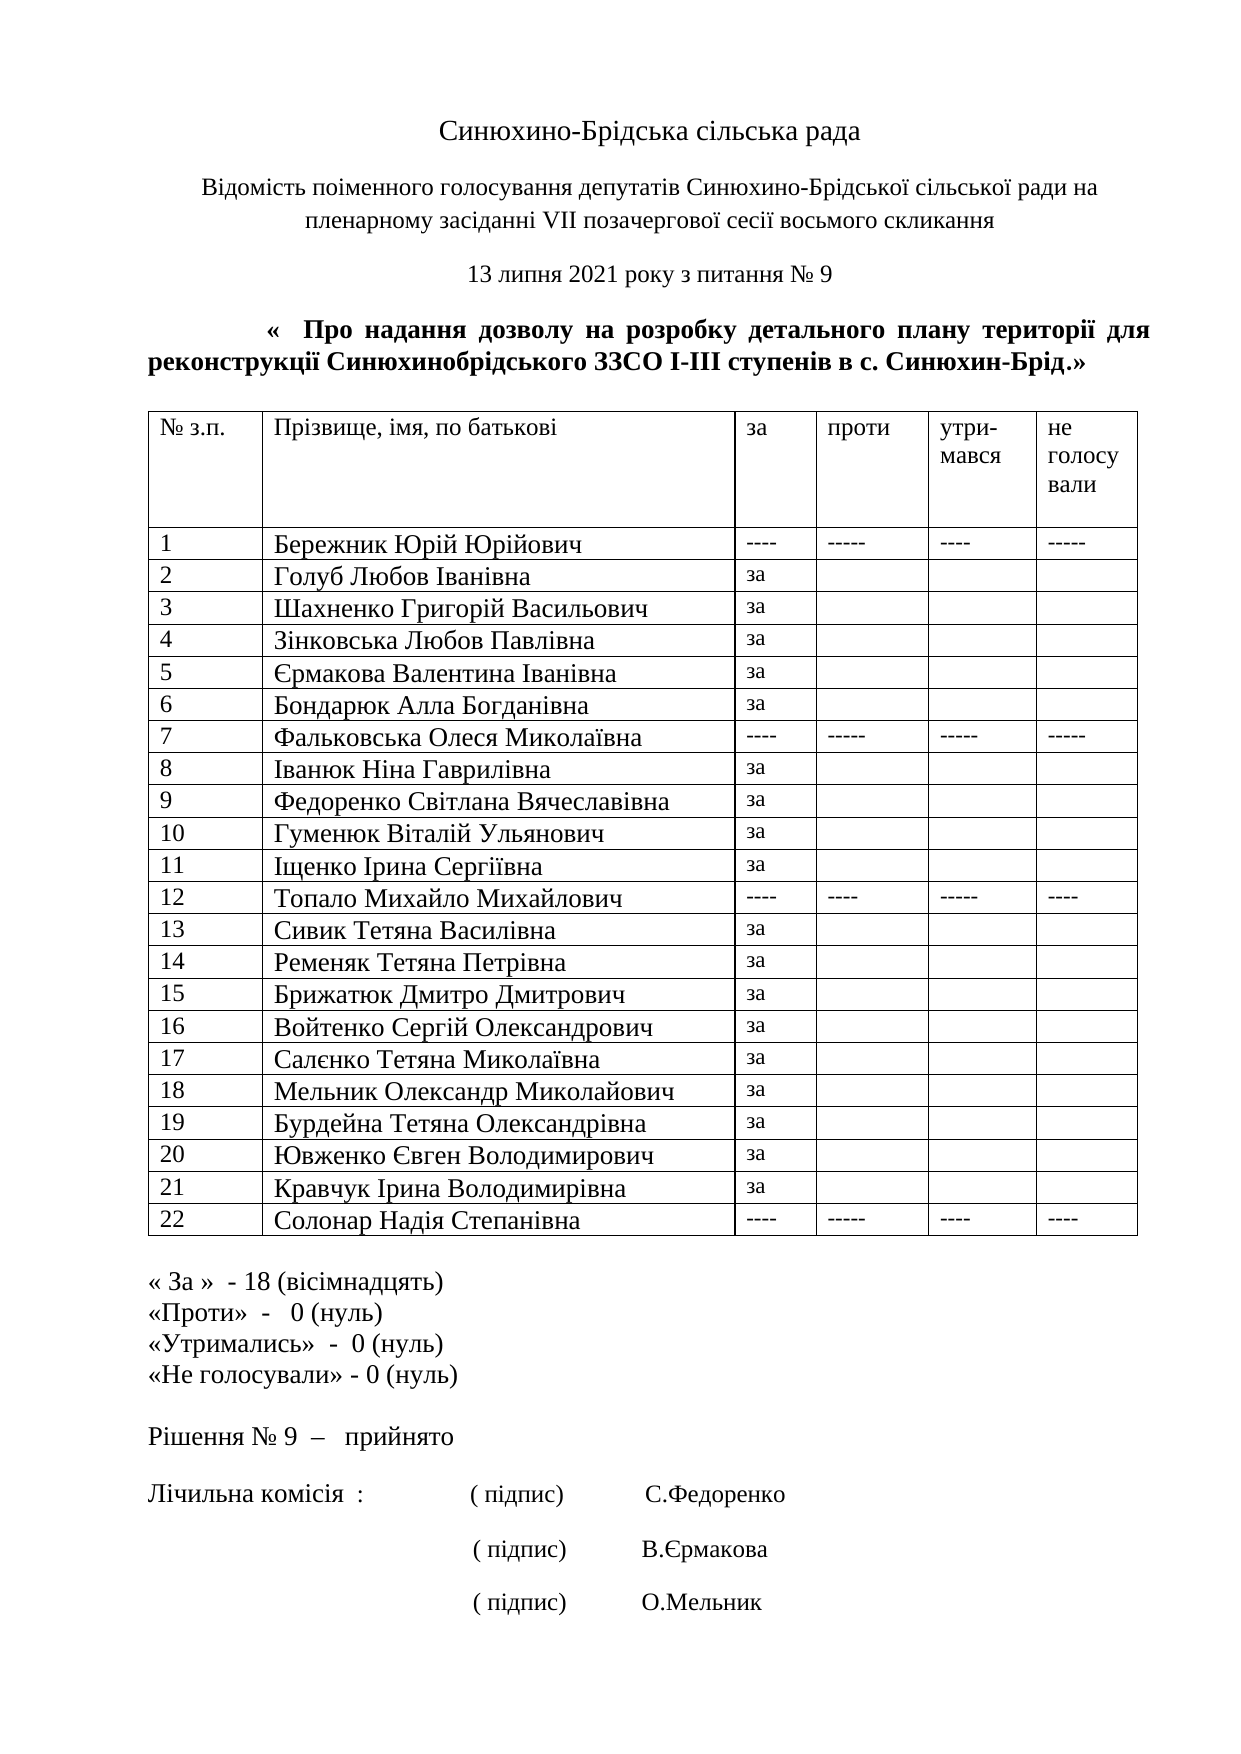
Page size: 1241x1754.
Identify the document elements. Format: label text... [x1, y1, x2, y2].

table_cell [817, 1043, 928, 1074]
table_cell 16 [149, 1011, 262, 1042]
table_cell [929, 1140, 1036, 1171]
table_cell за [736, 979, 816, 1010]
table_cell [929, 979, 1036, 1010]
text «Утримались» - 0 (нуль) [148, 1327, 1152, 1358]
table_cell [929, 657, 1036, 688]
table_cell ----- [1037, 528, 1137, 559]
table_cell [1037, 753, 1137, 784]
table_cell [817, 625, 928, 656]
table_cell за [736, 1011, 816, 1042]
table_cell ---- [929, 1204, 1036, 1235]
table_cell ---- [736, 1204, 816, 1235]
table_cell Мельник Олександр Миколайович [263, 1075, 734, 1106]
table_cell 15 [149, 979, 262, 1010]
table_cell Іванюк Ніна Гаврилівна [263, 753, 734, 784]
table_cell 1 [149, 528, 262, 559]
table_cell за [736, 1140, 816, 1171]
table_cell за [736, 1075, 816, 1106]
table_cell [929, 1075, 1036, 1106]
table_cell [929, 818, 1036, 849]
table_cell Ременяк Тетяна Петрівна [263, 946, 734, 977]
table_cell 19 [149, 1107, 262, 1138]
table_cell [817, 689, 928, 720]
table_cell 11 [149, 850, 262, 881]
table_cell [929, 785, 1036, 817]
table_cell ----- [817, 1204, 928, 1235]
text ( підпис) О.Мельник [148, 1587, 1152, 1616]
table_cell [817, 914, 928, 945]
text Лічильна комісія : ( підпис) С.Федоренко [148, 1477, 1152, 1508]
table_cell [929, 914, 1036, 945]
table_cell 21 [149, 1172, 262, 1203]
table_cell за [736, 1043, 816, 1074]
table_cell Солонар Надія Степанівна [263, 1204, 734, 1235]
table_cell [817, 1107, 928, 1138]
table_cell за [736, 1107, 816, 1138]
table_cell 5 [149, 657, 262, 688]
table_cell [1037, 1043, 1137, 1074]
table_cell [929, 1043, 1036, 1074]
table_cell 8 [149, 753, 262, 784]
table_cell Федоренко Світлана Вячеславівна [263, 785, 734, 817]
table_cell [1037, 625, 1137, 656]
table_cell Войтенко Сергій Олександрович [263, 1011, 734, 1042]
table_cell Салєнко Тетяна Миколаївна [263, 1043, 734, 1074]
table_cell [929, 560, 1036, 591]
table_cell [817, 1172, 928, 1203]
table_cell 14 [149, 946, 262, 977]
text « Про надання дозволу на розробку детального плану території для реконструкції Синюхинобрідського ЗЗСО І-ІІІ ступенів в с. Синюхин-Брід.» [148, 313, 1152, 377]
table_cell Сивик Тетяна Василівна [263, 914, 734, 945]
table_cell Голуб Любов Іванівна [263, 560, 734, 591]
table_cell 7 [149, 721, 262, 752]
table_cell ----- [1037, 721, 1137, 752]
table_header проти [817, 412, 928, 527]
table_cell 3 [149, 592, 262, 623]
table_cell [929, 625, 1036, 656]
table_cell за [736, 753, 816, 784]
table_cell [817, 592, 928, 623]
table_cell за [736, 1172, 816, 1203]
table_cell [817, 979, 928, 1010]
table_cell за [736, 785, 816, 817]
table_cell 18 [149, 1075, 262, 1106]
table_cell [1037, 1107, 1137, 1138]
table_cell [1037, 1172, 1137, 1203]
table_cell [817, 946, 928, 977]
table_cell 6 [149, 689, 262, 720]
table_cell [817, 1140, 928, 1171]
table_cell за [736, 914, 816, 945]
table_cell ----- [817, 721, 928, 752]
table_cell ----- [929, 882, 1036, 913]
table_cell 22 [149, 1204, 262, 1235]
table_cell ---- [736, 721, 816, 752]
table_cell Бережник Юрій Юрійович [263, 528, 734, 559]
table_cell 4 [149, 625, 262, 656]
text « За » - 18 (вісімнадцять) [148, 1265, 1152, 1296]
table_cell [1037, 592, 1137, 623]
table_cell 17 [149, 1043, 262, 1074]
table_cell [929, 946, 1036, 977]
table_cell [929, 1107, 1036, 1138]
text Відомість поіменного голосування депутатів Синюхино-Брідської сільської ради на пленарному засіданні VІІ позачергової сесії восьмого скликання [148, 172, 1152, 234]
table_cell Шахненко Григорій Васильович [263, 592, 734, 623]
table_cell [1037, 1140, 1137, 1171]
table_cell [1037, 979, 1137, 1010]
table_cell [1037, 560, 1137, 591]
table_cell за [736, 946, 816, 977]
table_cell [1037, 914, 1137, 945]
table_header Прізвище, імя, по батькові [263, 412, 734, 527]
table_cell Кравчук Ірина Володимирівна [263, 1172, 734, 1203]
table_cell 20 [149, 1140, 262, 1171]
table_cell 10 [149, 818, 262, 849]
table_cell Єрмакова Валентина Іванівна [263, 657, 734, 688]
table_header не голосували [1037, 412, 1137, 527]
table_cell ----- [929, 721, 1036, 752]
table_cell ---- [736, 882, 816, 913]
table_cell [1037, 689, 1137, 720]
table_cell [817, 818, 928, 849]
table_cell [817, 785, 928, 817]
table_cell [929, 689, 1036, 720]
table_cell [1037, 850, 1137, 881]
text ( підпис) В.Єрмакова [148, 1534, 1152, 1562]
text «Не голосували» - 0 (нуль) [148, 1358, 1152, 1389]
text «Проти» - 0 (нуль) [148, 1296, 1152, 1327]
table_cell [1037, 785, 1137, 817]
table_cell 2 [149, 560, 262, 591]
table_cell за [736, 850, 816, 881]
table_cell за [736, 818, 816, 849]
text 13 липня 2021 року з питання № 9 [148, 259, 1152, 288]
table_cell ----- [817, 528, 928, 559]
table_cell ---- [1037, 882, 1137, 913]
table_cell Фальковська Олеся Миколаївна [263, 721, 734, 752]
table_cell 9 [149, 785, 262, 817]
table_cell ---- [736, 528, 816, 559]
table_cell [1037, 946, 1137, 977]
table_cell Зінковська Любов Павлівна [263, 625, 734, 656]
table_cell ---- [1037, 1204, 1137, 1235]
table_cell [929, 1172, 1036, 1203]
table_cell [817, 657, 928, 688]
table_cell [1037, 1011, 1137, 1042]
table_cell 12 [149, 882, 262, 913]
table_cell 13 [149, 914, 262, 945]
table_cell [929, 1011, 1036, 1042]
table_cell [817, 753, 928, 784]
table_cell [1037, 657, 1137, 688]
table_header за [736, 412, 816, 527]
table_cell за [736, 592, 816, 623]
table_cell за [736, 560, 816, 591]
table_cell [817, 1075, 928, 1106]
table_cell ---- [817, 882, 928, 913]
text Рішення № 9 – прийнято [148, 1421, 1152, 1452]
table_cell [817, 1011, 928, 1042]
table_cell [929, 850, 1036, 881]
table_cell [929, 753, 1036, 784]
table_cell за [736, 689, 816, 720]
table_cell [929, 592, 1036, 623]
table_cell Гуменюк Віталій Ульянович [263, 818, 734, 849]
table_cell ---- [929, 528, 1036, 559]
table_cell за [736, 657, 816, 688]
table_cell [817, 850, 928, 881]
table_cell Брижатюк Дмитро Дмитрович [263, 979, 734, 1010]
table_cell [817, 560, 928, 591]
table_cell Іщенко Ірина Сергіївна [263, 850, 734, 881]
table_cell за [736, 625, 816, 656]
text Синюхино-Брідська сільська рада [148, 113, 1152, 146]
table_cell Топало Михайло Михайлович [263, 882, 734, 913]
table_cell Бурдейна Тетяна Олександрівна [263, 1107, 734, 1138]
table_header № з.п. [149, 412, 262, 527]
table_cell Бондарюк Алла Богданівна [263, 689, 734, 720]
table_header утри- мався [929, 412, 1036, 527]
table_cell [1037, 818, 1137, 849]
table_cell [1037, 1075, 1137, 1106]
table_cell Ювженко Євген Володимирович [263, 1140, 734, 1171]
